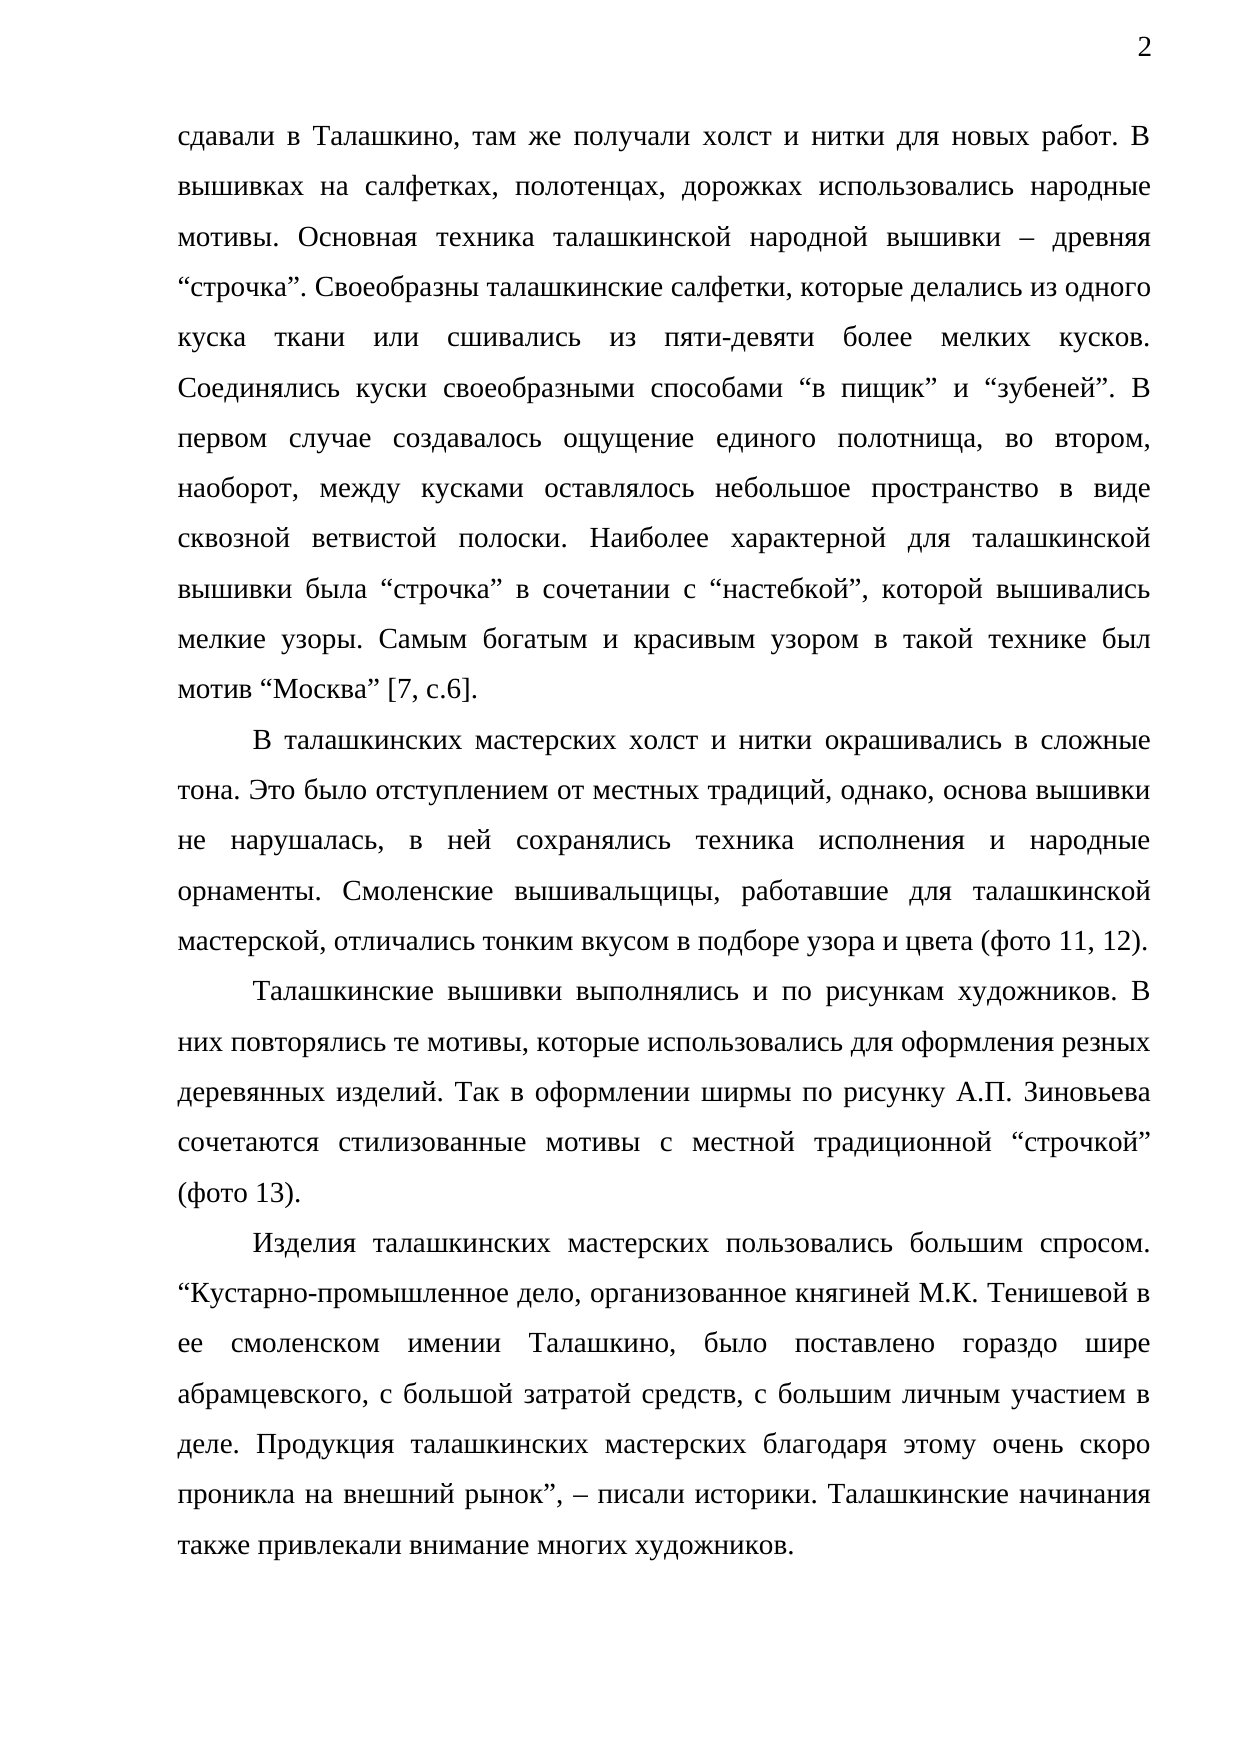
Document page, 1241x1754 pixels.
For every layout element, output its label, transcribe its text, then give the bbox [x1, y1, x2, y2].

text Талашкинские вышивки выполнялись и по рисункам художников. В них повторялись те мотивы, которые использовались для оформления резных деревянных изделий. Так в оформлении ширмы по рисунку А.П. Зиновьева сочетаются стилизованные мотивы с местной традиционной “строчкой” (фото 13). [177, 973, 1152, 1208]
text В талашкинских мастерских холст и нитки окрашивались в сложные тона. Это было отступлением от местных традиций, однако, основа вышивки не нарушалась, в ней сохранялись техника исполнения и народные орнаменты. Смоленские вышивальщицы, работавшие для талашкинской мастерской, отличались тонким вкусом в подборе узора и цвета (фото 11, 12). [177, 722, 1152, 957]
text Изделия талашкинских мастерских пользовались большим спросом. “Кустарно-промышленное дело, организованное княгиней М.К. Тенишевой в ее смоленском имении Талашкино, было поставлено гораздо шире абрамцевского, с большой затратой средств, с большим личным участием в деле. Продукция талашкинских мастерских благодаря этому очень скоро проникла на внешний рынок”, – писали историки. Талашкинские начинания также привлекали внимание многих художников. [177, 1225, 1152, 1560]
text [177, 118, 1152, 705]
